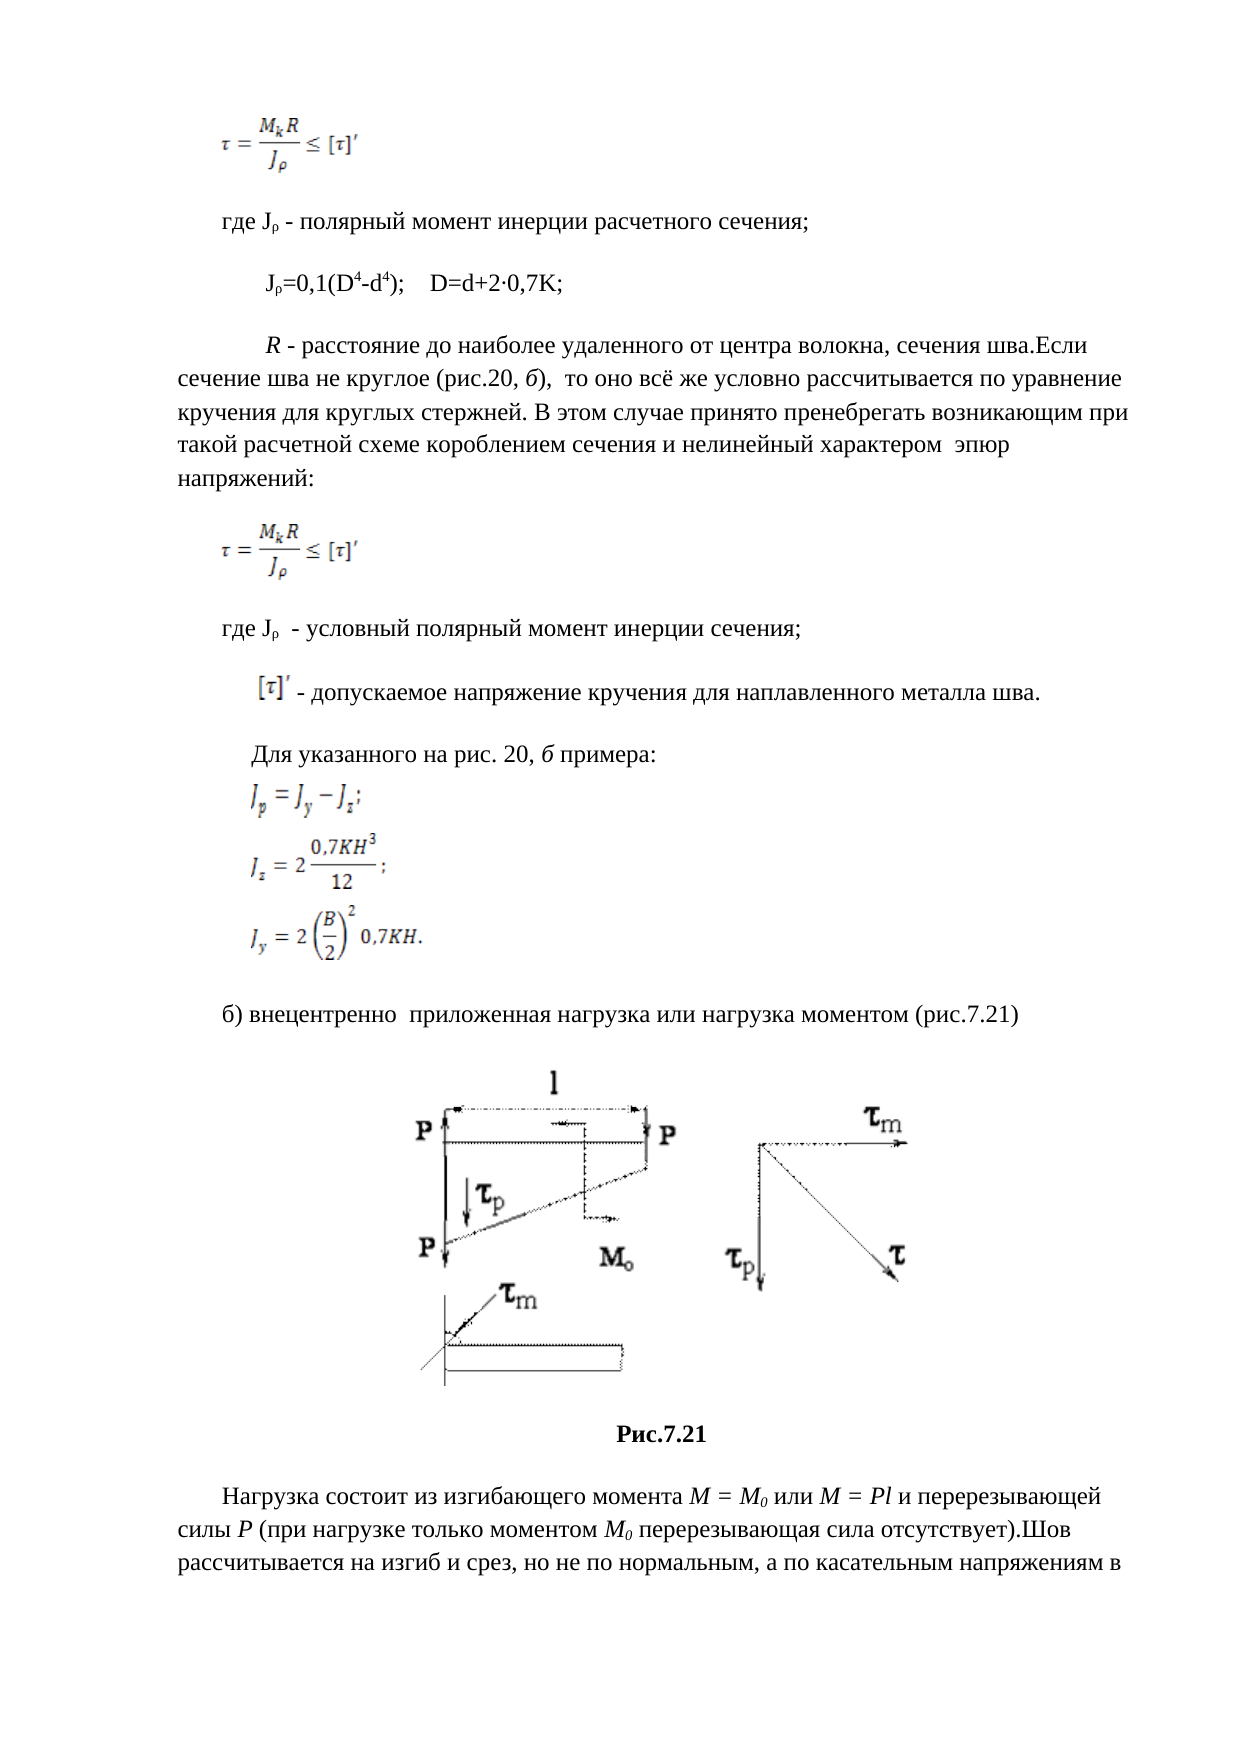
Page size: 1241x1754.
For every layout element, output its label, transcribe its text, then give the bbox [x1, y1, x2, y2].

picture [413, 1061, 916, 1386]
picture [251, 905, 423, 960]
picture [251, 833, 386, 889]
text где Jρ - полярный момент инерции расчетного сечения; [177, 206, 1152, 235]
text Для указанного на рис. 20, б примера: [207, 739, 1152, 768]
picture [259, 675, 291, 700]
text Рис.7.21 [177, 1419, 1152, 1448]
picture [221, 524, 358, 580]
picture [251, 784, 361, 818]
text Jρ=0,1(D4-d4); D=d+2∙0,7K; [177, 268, 1152, 297]
picture [221, 118, 358, 173]
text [177, 1481, 1152, 1576]
text б) внецентренно приложенная нагрузка или нагрузка моментом (рис.7.21) [177, 999, 1152, 1027]
text - допускаемое напряжение кручения для наплавленного металла шва. [177, 675, 1152, 705]
text где Jρ - условный полярный момент инерции сечения; [177, 613, 1152, 642]
text R - расстояние до наиболее удаленного от центра волокна, сечения шва.Если сечение шва не круглое (рис.20, б), то оно всё же условно рассчитывается по уравнение кручения для круглых стержней. В этом случае принято пренебрегать возникающим при такой расчетной схеме короблением сечения и нелинейный характером эпюр напряжений: [177, 331, 1152, 491]
